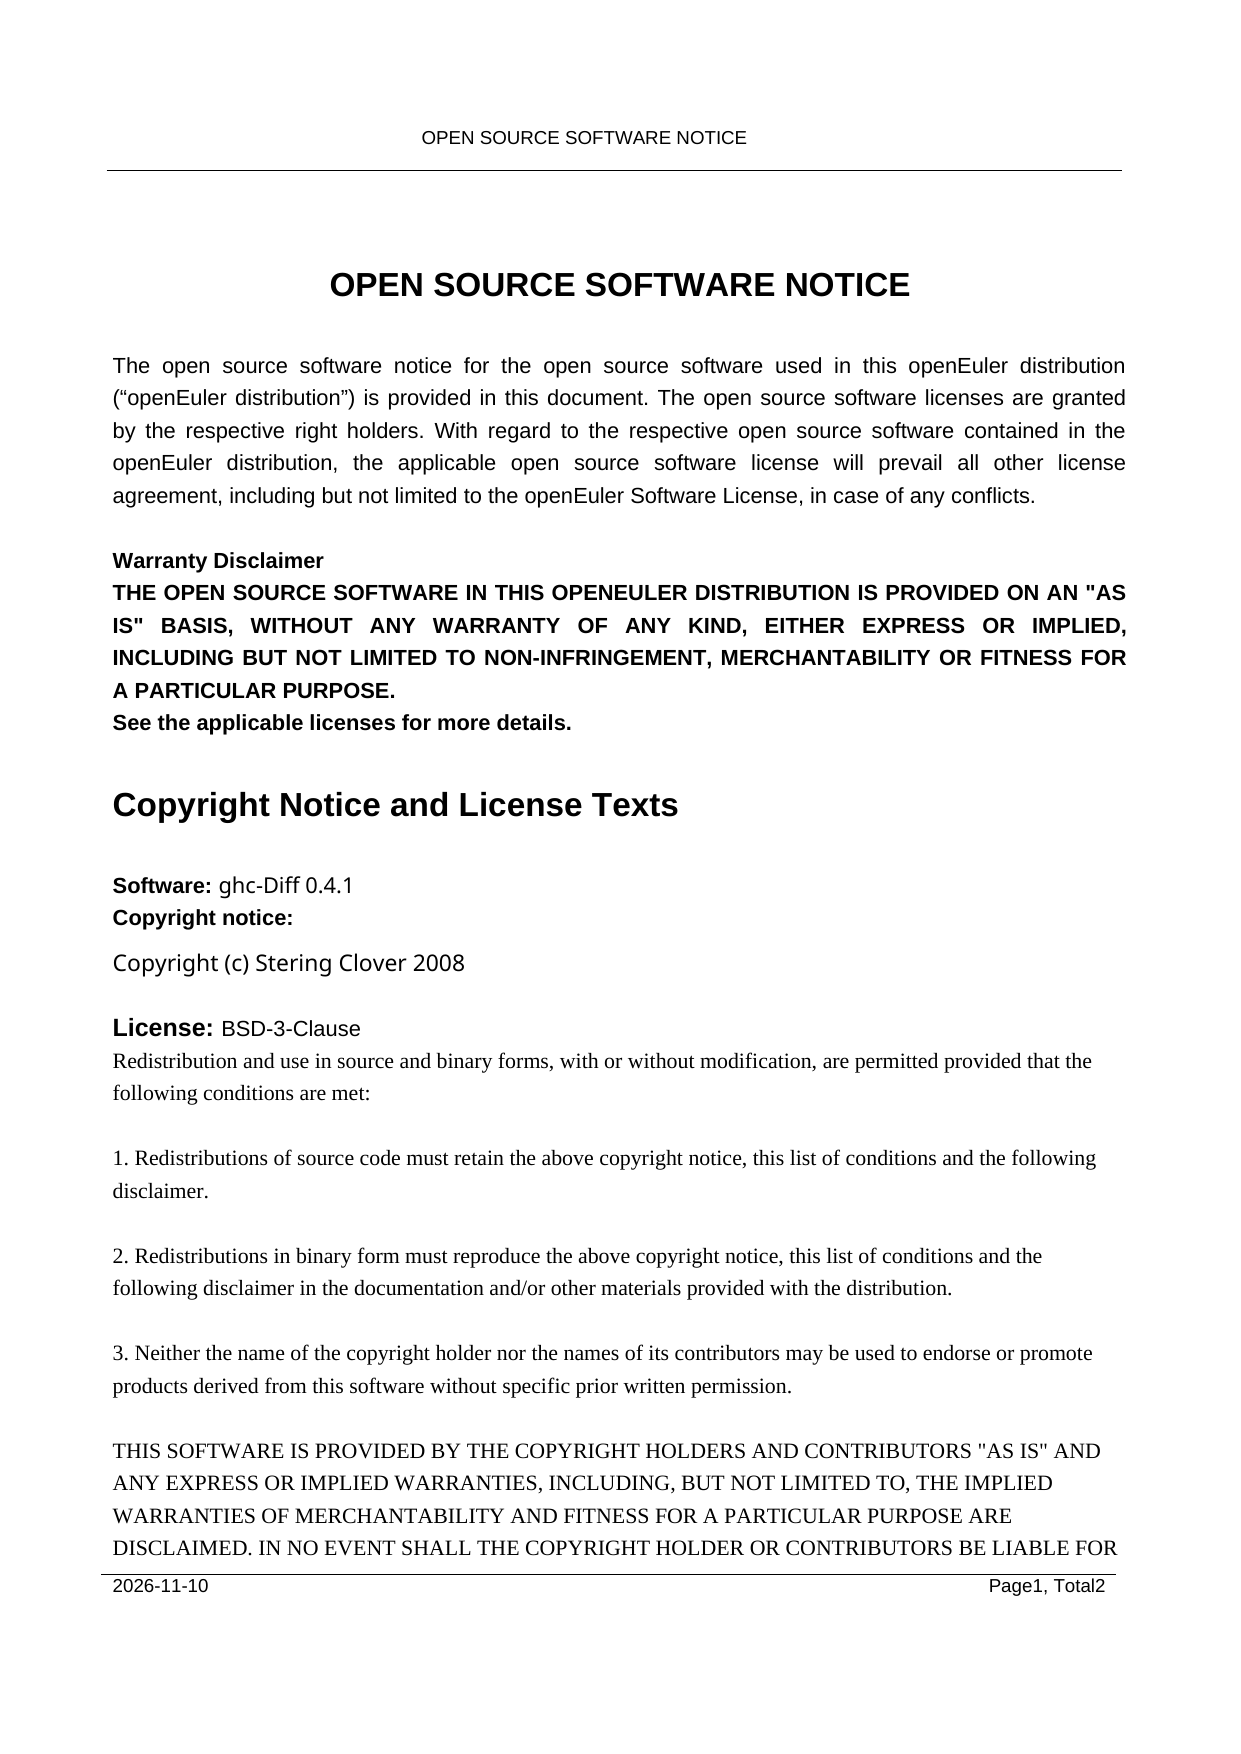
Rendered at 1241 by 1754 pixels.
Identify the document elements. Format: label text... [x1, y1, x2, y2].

text The open source software notice for the open source software used in this openEuler distribution (“openEuler distribution”) is provided in this document. The open source software licenses are granted by the respective right holders. With regard to the respective open source software contained in the openEuler distribution, the applicable open source software license will prevail all other license agreement, including but not limited to the openEuler Software License, in case of any conflicts. [112, 349, 1128, 511]
text Warranty Disclaimer [112, 544, 1128, 576]
text Copyright Notice and License Texts [112, 771, 1128, 836]
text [112, 1044, 1128, 1564]
text Copyright notice: [112, 901, 1128, 934]
text Copyright (c) Stering Clover 2008 [112, 947, 1128, 1012]
text OPEN SOURCE SOFTWARE NOTICE [112, 251, 1128, 316]
text License: BSD-3-Clause [112, 1012, 1128, 1044]
title Software: ghc-Diff 0.4.1 [112, 869, 1128, 901]
text THE OPEN SOURCE SOFTWARE IN THIS OPENEULER DISTRIBUTION IS PROVIDED ON AN "AS IS" BASIS, WITHOUT ANY WARRANTY OF ANY KIND, EITHER EXPRESS OR IMPLIED, INCLUDING BUT NOT LIMITED TO NON-INFRINGEMENT, MERCHANTABILITY OR FITNESS FOR A PARTICULAR PURPOSE. See the applicable licenses for more details. [112, 576, 1128, 739]
